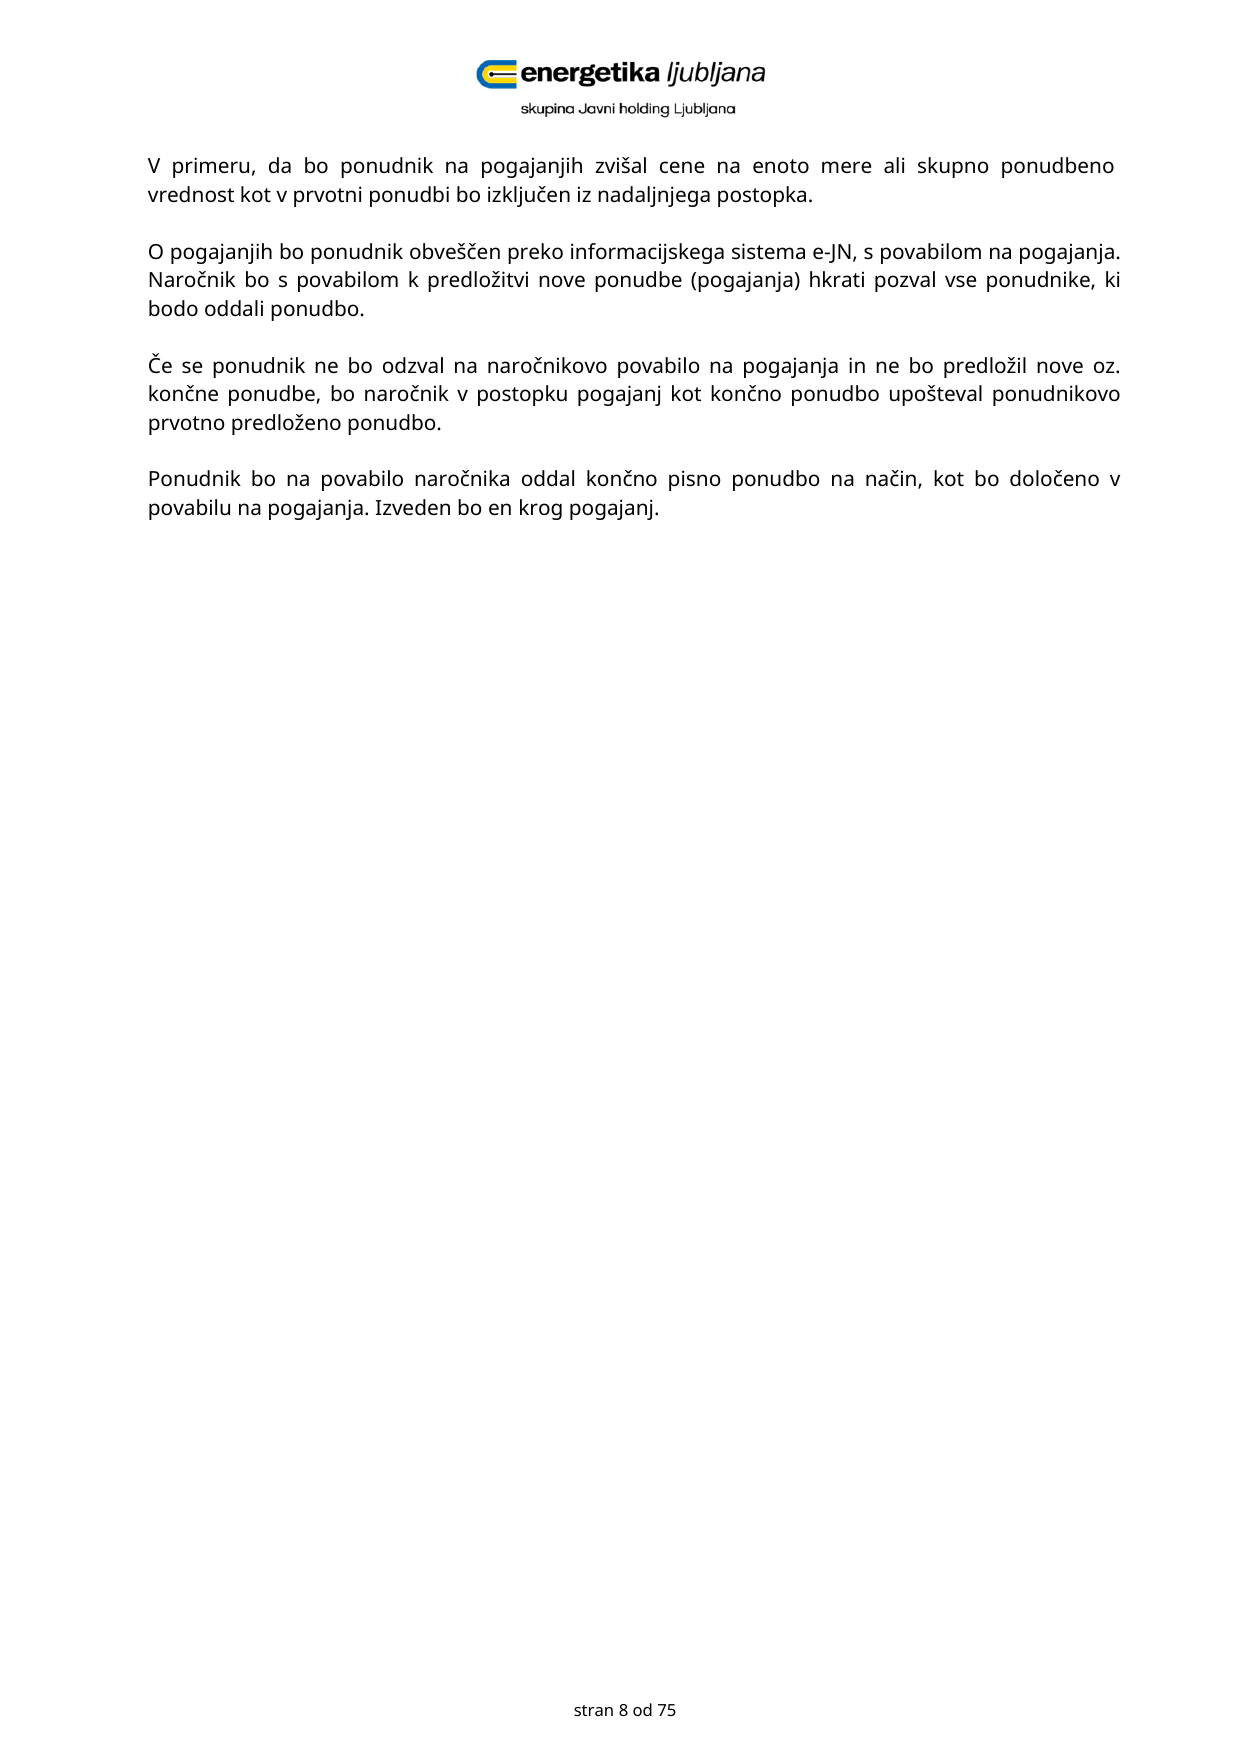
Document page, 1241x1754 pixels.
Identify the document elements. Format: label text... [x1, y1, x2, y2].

text V primeru, da bo ponudnik na pogajanjih zvišal cene na enoto mere ali skupno ponudbeno vrednost kot v prvotni ponudbi bo izključen iz nadaljnjega postopka. [148, 152, 1116, 208]
text O pogajanjih bo ponudnik obveščen preko informacijskega sistema e-JN, s povabilom na pogajanja. Naročnik bo s povabilom k predložitvi nove ponudbe (pogajanja) hkrati pozval vse ponudnike, ki bodo oddali ponudbo. [148, 237, 1122, 322]
text Če se ponudnik ne bo odzval na naročnikovo povabilo na pogajanja in ne bo predložil nove oz. končne ponudbe, bo naročnik v postopku pogajanj kot končno ponudbo upošteval ponudnikovo prvotno predloženo ponudbo. [148, 351, 1122, 436]
picture [428, 25, 813, 152]
text Ponudnik bo na povabilo naročnika oddal končno pisno ponudbo na način, kot bo določeno v povabilu na pogajanja. Izveden bo en krog pogajanj. [148, 464, 1122, 521]
